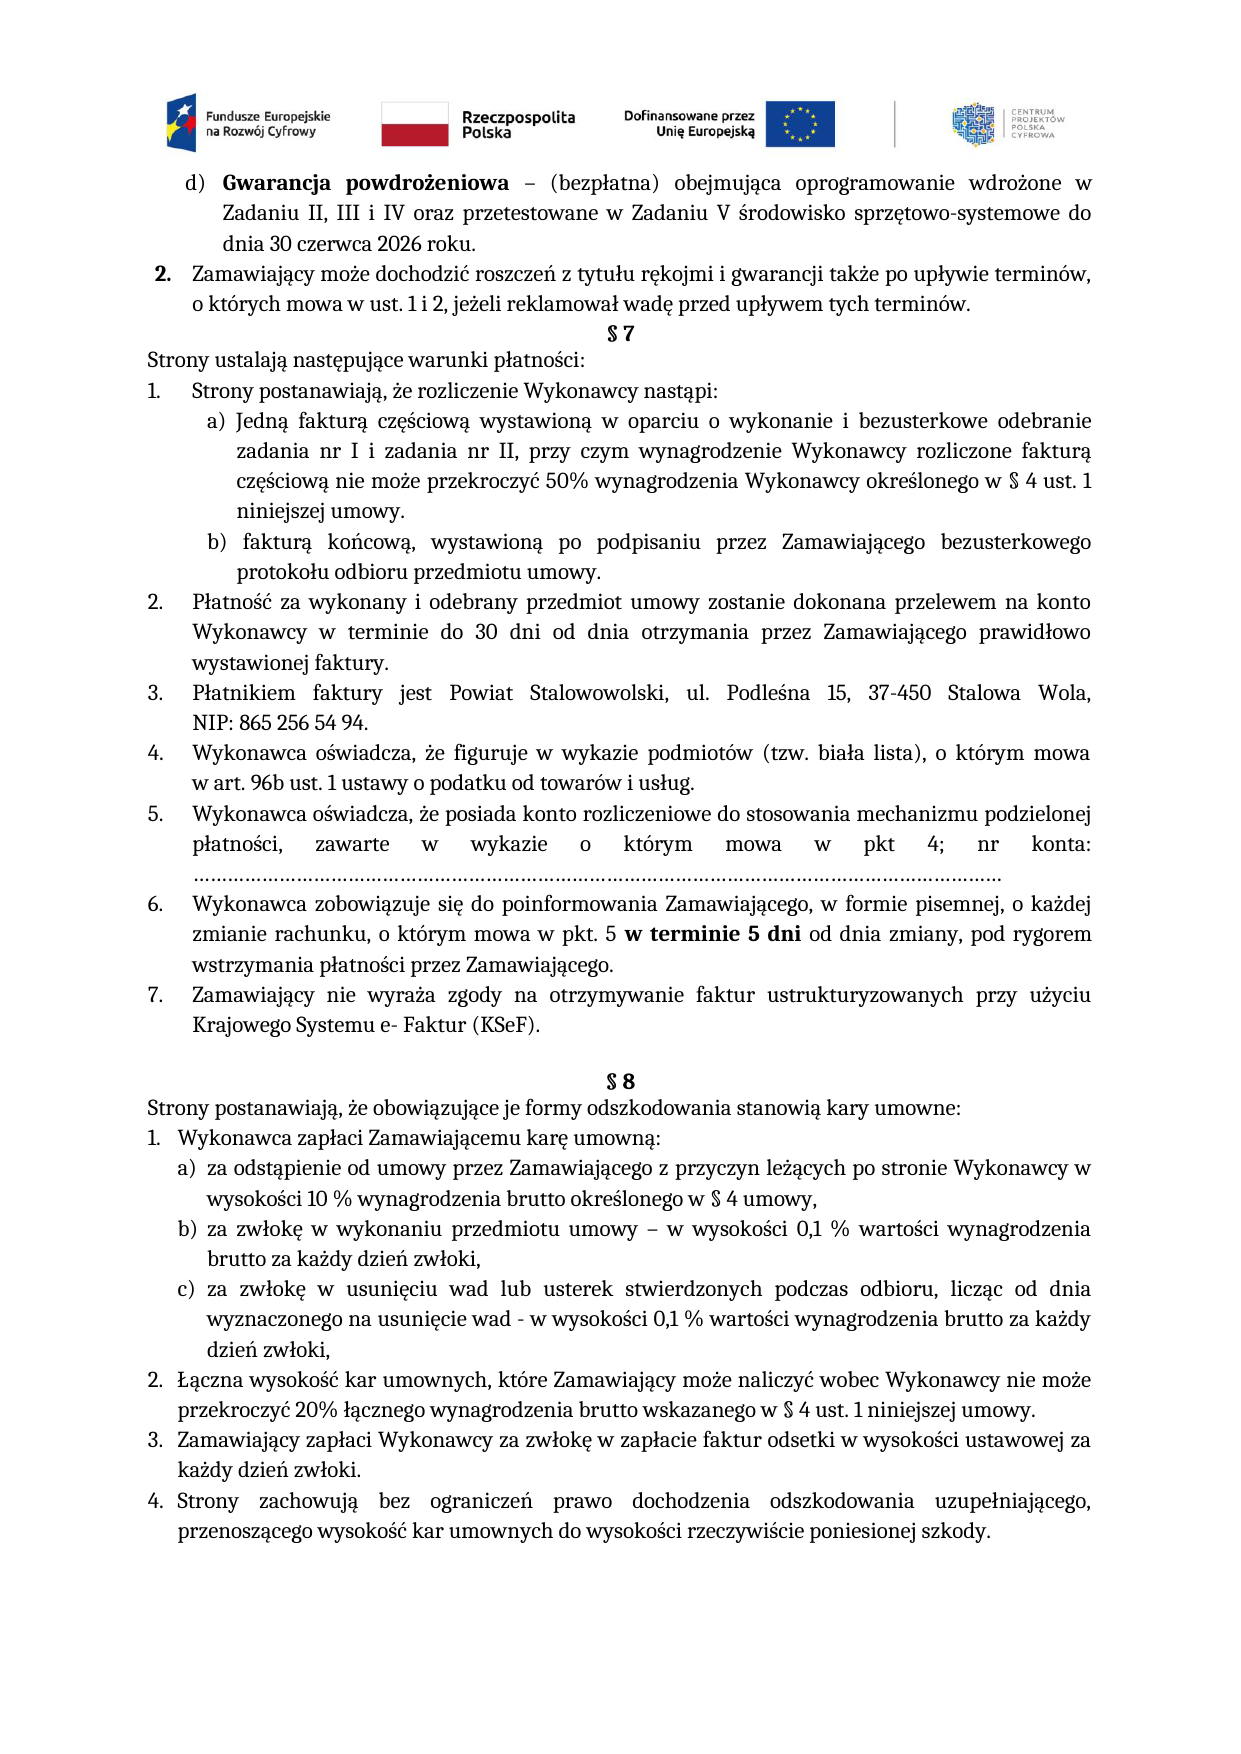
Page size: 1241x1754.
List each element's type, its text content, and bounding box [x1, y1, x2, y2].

text § 8 [148, 1068, 1092, 1095]
text a) Jedną fakturą częściową wystawioną w oparciu o wykonanie i bezusterkowe odebranie zadania nr I i zadania nr II, przy czym wynagrodzenie Wykonawcy rozliczone fakturą częściową nie może przekroczyć 50% wynagrodzenia Wykonawcy określonego w § 4 ust. 1 niniejszej umowy. [207, 408, 1092, 525]
list Zamawiający zapłaci Wykonawcy za zwłokę w zapłacie faktur odsetki w wysokości ustawowej za każdy dzień zwłoki. [148, 1427, 1092, 1484]
text § 7 [148, 321, 1092, 347]
list Zamawiający może dochodzić roszczeń z tytułu rękojmi i gwarancji także po upływie terminów, o których mowa w ust. 1 i 2, jeżeli reklamował wadę przed upływem tych terminów. [154, 261, 1092, 317]
list Wykonawca oświadcza, że figuruje w wykazie podmiotów (tzw. biała lista), o którym mowa w art. 96b ust. 1 ustawy o podatku od towarów i usług. [148, 740, 1092, 797]
text Strony ustalają następujące warunki płatności: [148, 347, 1092, 374]
list Wykonawca oświadcza, że posiada konto rozliczeniowe do stosowania mechanizmu podzielonej płatności, zawarte w wykazie o którym mowa w pkt 4; nr konta: …………………………………………………………………………………………………………………………… [148, 800, 1092, 887]
list Łączna wysokość kar umownych, które Zamawiający może naliczyć wobec Wykonawcy nie może przekroczyć 20% łącznego wynagrodzenia brutto wskazanego w § 4 ust. 1 niniejszej umowy. [148, 1367, 1092, 1423]
list Strony postanawiają, że rozliczenie Wykonawcy nastąpi: [148, 377, 1092, 404]
list Płatnikiem faktury jest Powiat Stalowowolski, ul. Podleśna 15, 37-450 Stalowa Wola, NIP: 865 256 54 94. [148, 679, 1092, 736]
text a) za odstąpienie od umowy przez Zamawiającego z przyczyn leżących po stronie Wykonawcy w wysokości 10 % wynagrodzenia brutto określonego w § 4 umowy, [177, 1155, 1092, 1212]
list Wykonawca zobowiązuje się do poinformowania Zamawiającego, w formie pisemnej, o każdej zmianie rachunku, o którym mowa w pkt. 5 w terminie 5 dni od dnia zmiany, pod rygorem wstrzymania płatności przez Zamawiającego. [148, 891, 1092, 978]
text Strony postanawiają, że obowiązujące je formy odszkodowania stanowią kary umowne: [148, 1095, 1092, 1121]
text b) fakturą końcową, wystawioną po podpisaniu przez Zamawiającego bezusterkowego protokołu odbioru przedmiotu umowy. [207, 528, 1092, 585]
list Płatność za wykonany i odebrany przedmiot umowy zostanie dokonana przelewem na konto Wykonawcy w terminie do 30 dni od dnia otrzymania przez Zamawiającego prawidłowo wystawionej faktury. [148, 589, 1092, 676]
list Wykonawca zapłaci Zamawiającemu karę umowną: [148, 1125, 1092, 1151]
list Strony zachowują bez ograniczeń prawo dochodzenia odszkodowania uzupełniającego, przenoszącego wysokość kar umownych do wysokości rzeczywiście poniesionej szkody. [148, 1487, 1092, 1544]
list Gwarancja powdrożeniowa – (bezpłatna) obejmująca oprogramowanie wdrożone w Zadaniu II, III i IV oraz przetestowane w Zadaniu V środowisko sprzętowo-systemowe do dnia 30 czerwca 2026 roku. [185, 170, 1092, 257]
list Zamawiający nie wyraża zgody na otrzymywanie faktur ustrukturyzowanych przy użyciu Krajowego Systemu e- Faktur (KSeF). [148, 982, 1092, 1038]
text b) za zwłokę w wykonaniu przedmiotu umowy – w wysokości 0,1 % wartości wynagrodzenia brutto za każdy dzień zwłoki, [177, 1216, 1092, 1272]
text c) za zwłokę w usunięciu wad lub usterek stwierdzonych podczas odbioru, licząc od dnia wyznaczonego na usunięcie wad - w wysokości 0,1 % wartości wynagrodzenia brutto za każdy dzień zwłoki, [177, 1276, 1092, 1363]
